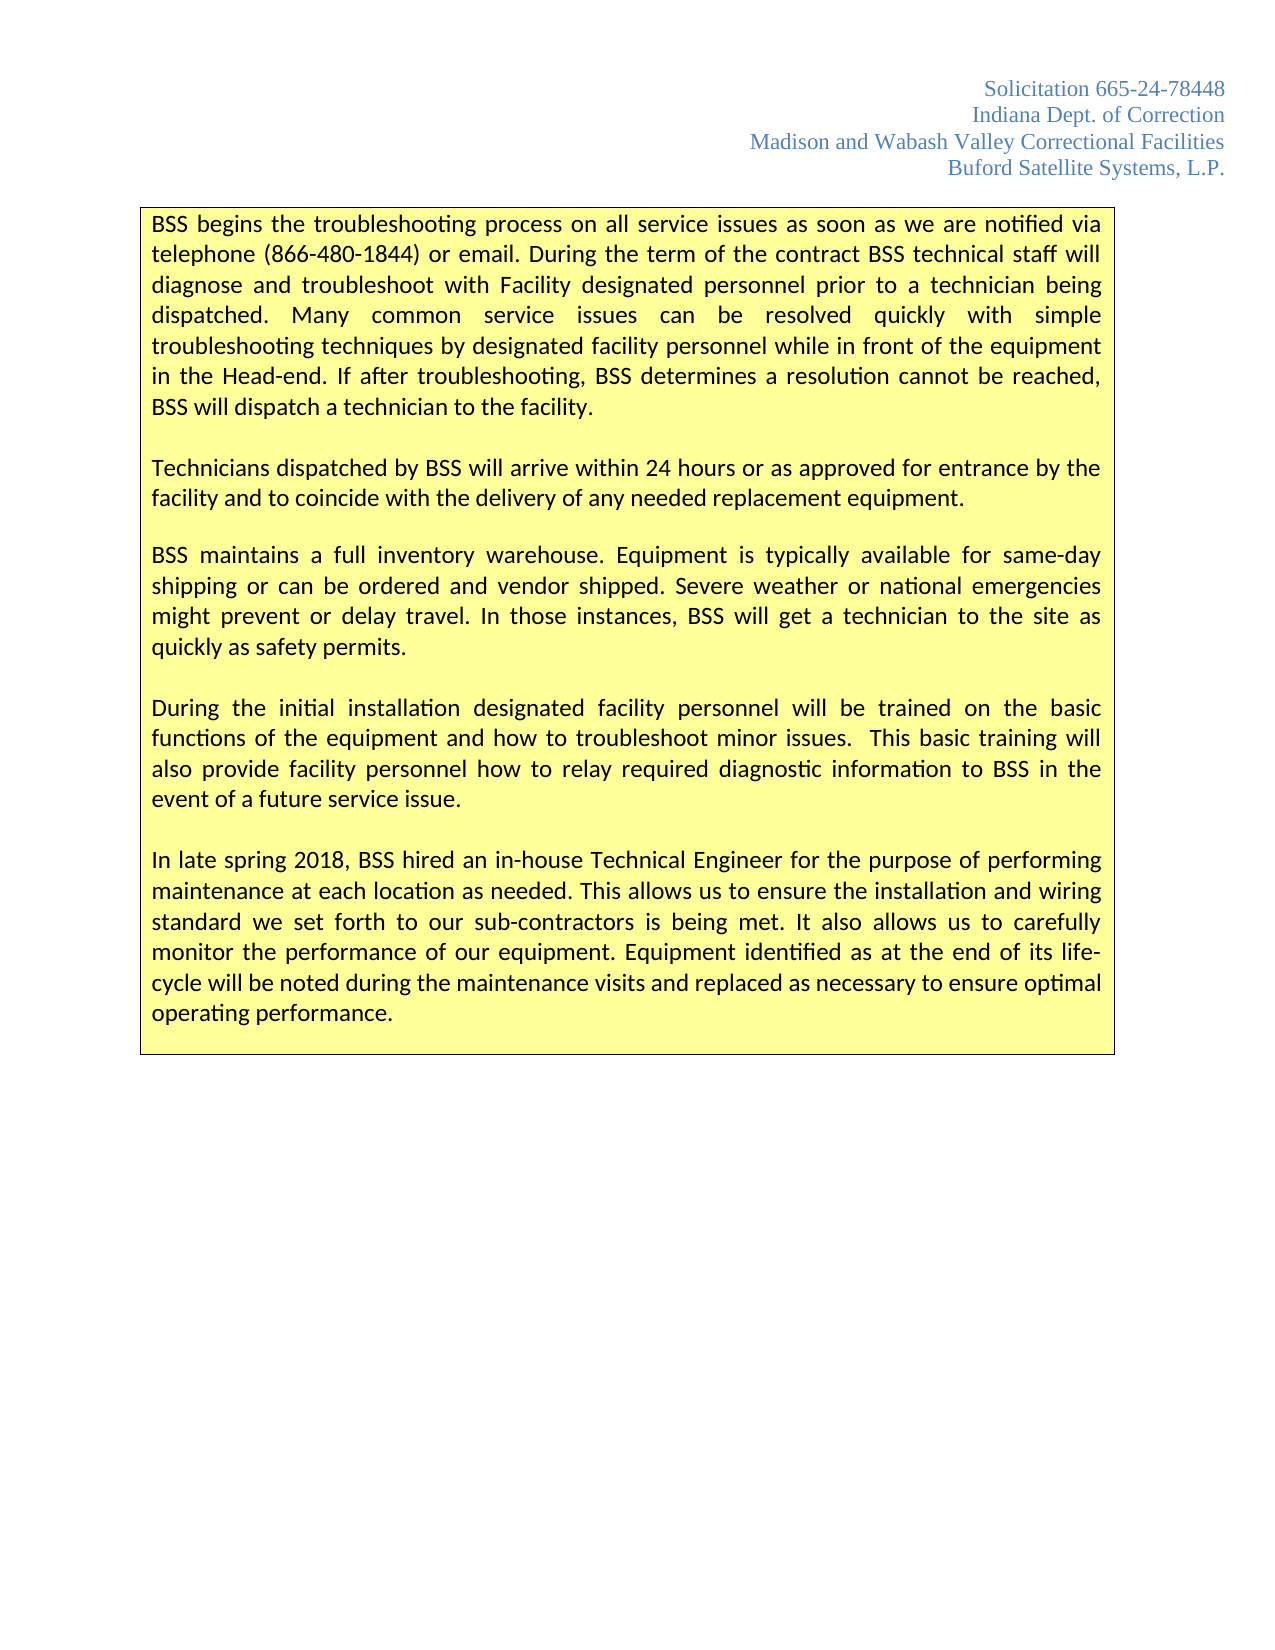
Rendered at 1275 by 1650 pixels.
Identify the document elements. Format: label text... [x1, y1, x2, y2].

table_header BSS begins the troubleshooting process on all service issues as soon as we are notified via telephone (866-480-1844) or email. During the term of the contract BSS technical staff will diagnose and troubleshoot with Facility designated personnel prior to a technician being dispatched. Many common service issues can be resolved quickly with simple troubleshooting techniques by designated facility personnel while in front of the equipment in the Head-end. If after troubleshooting, BSS determines a resolution cannot be reached, BSS will dispatch a technician to the facility. Technicians dispatched by BSS will arrive within 24 hours or as approved for entrance by the facility and to coincide with the delivery of any needed replacement equipment. BSS maintains a full inventory warehouse. Equipment is typically available for same-day shipping or can be ordered and vendor shipped. Severe weather or national emergencies might prevent or delay travel. In those instances, BSS will get a technician to the site as quickly as safety permits. During the initial installation designated facility personnel will be trained on the basic functions of the equipment and how to troubleshoot minor issues. This basic training will also provide facility personnel how to relay required diagnostic information to BSS in the event of a future service issue. In late spring 2018, BSS hired an in-house Technical Engineer for the purpose of performing maintenance at each location as needed. This allows us to ensure the installation and wiring standard we set forth to our sub-contractors is being met. It also allows us to carefully monitor the performance of our equipment. Equipment identified as at the end of its life-cycle will be noted during the maintenance visits and replaced as necessary to ensure optimal operating performance. [141, 208, 1114, 1054]
